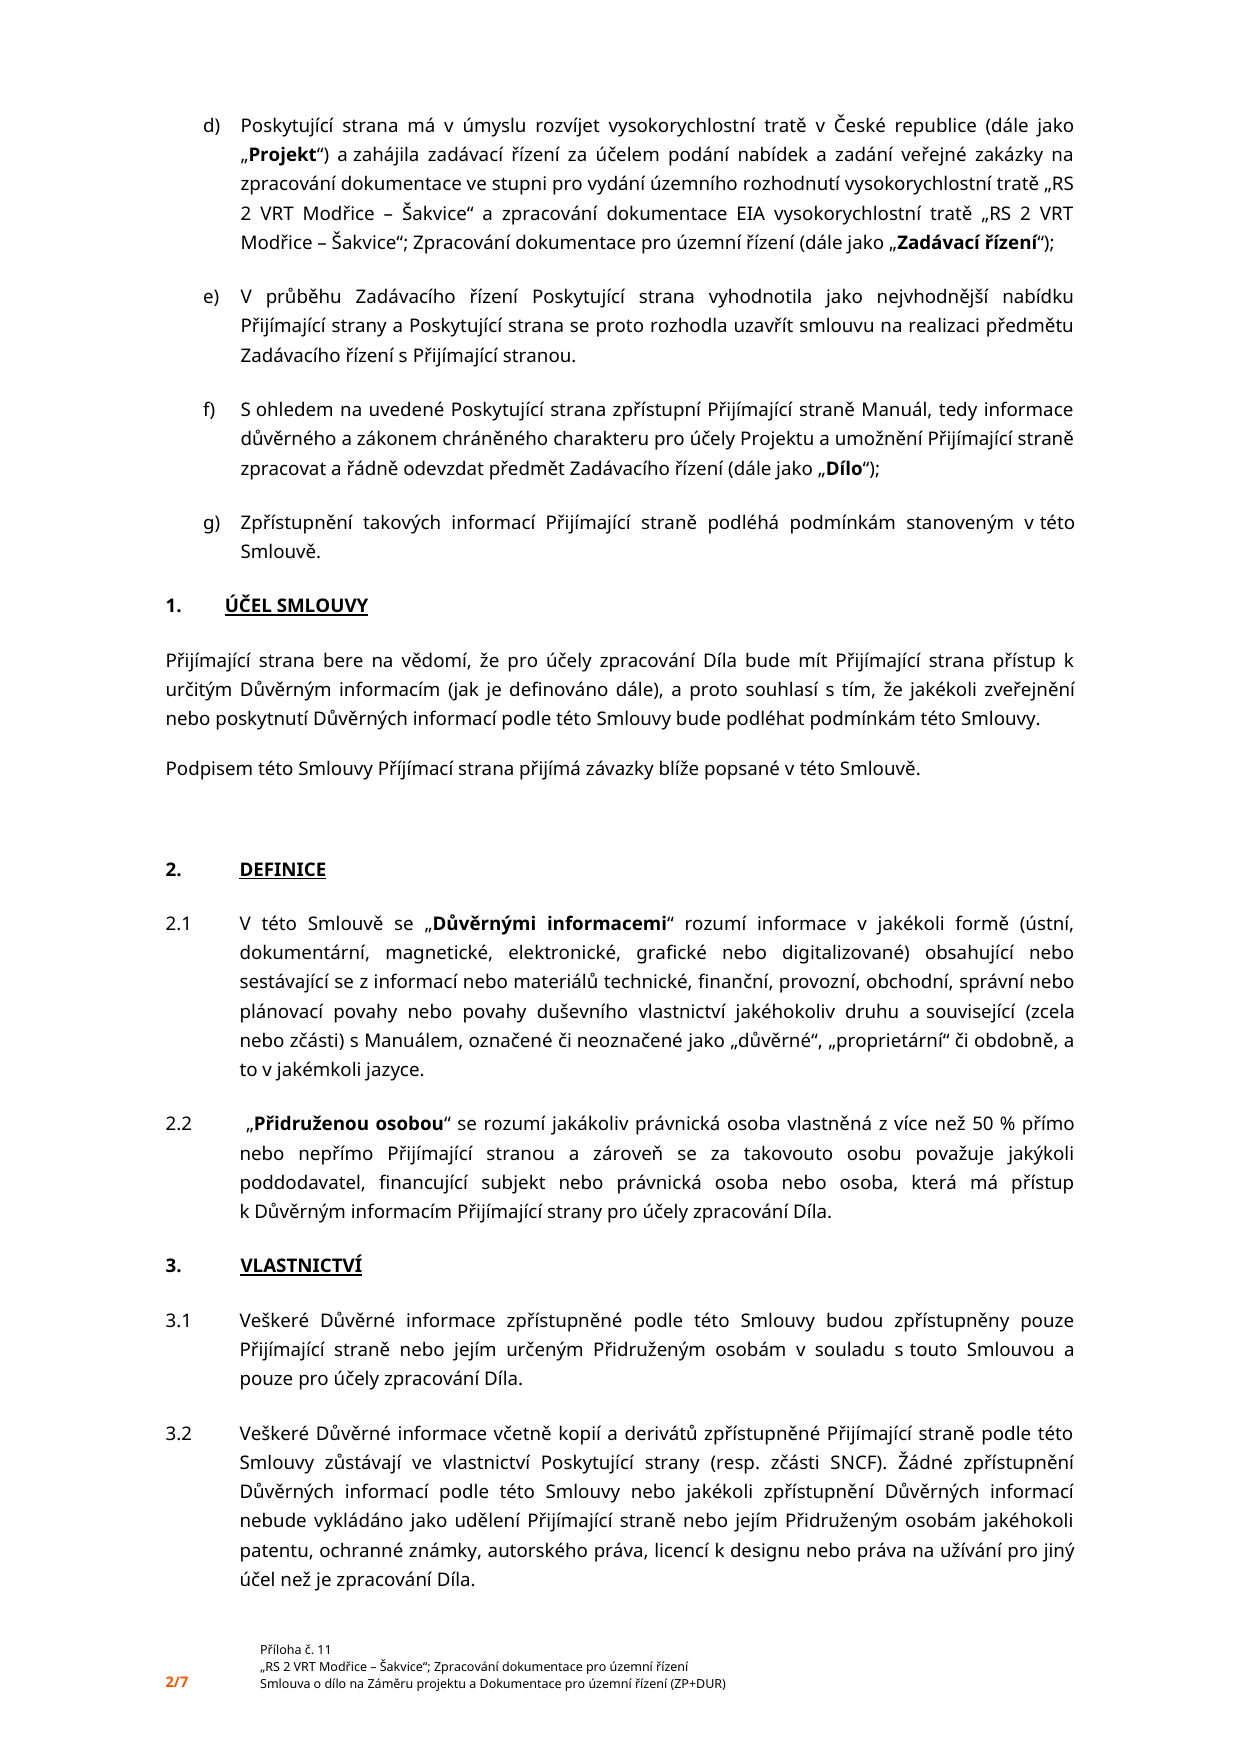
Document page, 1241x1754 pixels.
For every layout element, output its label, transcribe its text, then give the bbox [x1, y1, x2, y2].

list V této Smlouvě se „Důvěrnými informacemi“ rozumí informace v jakékoli formě (ústní, dokumentární, magnetické, elektronické, grafické nebo digitalizované) obsahující nebo sestávající se z informací nebo materiálů technické, finanční, provozní, obchodní, správní nebo plánovací povahy nebo povahy duševního vlastnictví jakéhokoliv druhu a související (zcela nebo zčásti) s Manuálem, označené či neoznačené jako „důvěrné“, „proprietární“ či obdobně, a to v jakémkoli jazyce. [165, 910, 1075, 1082]
text Podpisem této Smlouvy Příjímací strana přijímá závazky blíže popsané v této Smlouvě. [165, 756, 1075, 781]
list Veškeré Důvěrné informace zpřístupněné podle této Smlouvy budou zpřístupněny pouze Přijímající straně nebo jejím určeným Přidruženým osobám v souladu s touto Smlouvou a pouze pro účely zpracování Díla. [165, 1307, 1075, 1391]
list Poskytující strana má v úmyslu rozvíjet vysokorychlostní tratě v České republice (dále jako „Projekt“) a zahájila zadávací řízení za účelem podání nabídek a zadání veřejné zakázky na zpracování dokumentace ve stupni pro vydání územního rozhodnutí vysokorychlostní tratě „RS 2 VRT Modřice – Šakvice“ a zpracování dokumentace EIA vysokorychlostní tratě „RS 2 VRT Modřice – Šakvice“; Zpracování dokumentace pro územní řízení (dále jako „Zadávací řízení“); [203, 112, 1075, 255]
list Zpřístupnění takových informací Přijímající straně podléhá podmínkám stanoveným v této Smlouvě. [203, 509, 1075, 564]
list ÚČEL SMLOUVY [165, 593, 1075, 618]
list S ohledem na uvedené Poskytující strana zpřístupní Přijímající straně Manuál, tedy informace důvěrného a zákonem chráněného charakteru pro účely Projektu a umožnění Přijímající straně zpracovat a řádně odevzdat předmět Zadávacího řízení (dále jako „Dílo“); [203, 396, 1075, 480]
list VLASTNICTVÍ [165, 1253, 1075, 1278]
list „Přidruženou osobou“ se rozumí jakákoliv právnická osoba vlastněná z více než 50 % přímo nebo nepřímo Přijímající stranou a zároveň se za takovouto osobu považuje jakýkoli poddodavatel, financující subjekt nebo právnická osoba nebo osoba, která má přístup k Důvěrným informacím Přijímající strany pro účely zpracování Díla. [165, 1111, 1075, 1224]
list V průběhu Zadávacího řízení Poskytující strana vyhodnotila jako nejvhodnější nabídku Přijímající strany a Poskytující strana se proto rozhodla uzavřít smlouvu na realizaci předmětu Zadávacího řízení s Přijímající stranou. [203, 283, 1075, 368]
list Veškeré Důvěrné informace včetně kopií a derivátů zpřístupněné Přijímající straně podle této Smlouvy zůstávají ve vlastnictví Poskytující strany (resp. zčásti SNCF). Žádné zpřístupnění Důvěrných informací podle této Smlouvy nebo jakékoli zpřístupnění Důvěrných informací nebude vykládáno jako udělení Přijímající straně nebo jejím Přidruženým osobám jakéhokoli patentu, ochranné známky, autorského práva, licencí k designu nebo práva na užívání pro jiný účel než je zpracování Díla. [165, 1420, 1075, 1592]
list DEFINICE [165, 856, 1075, 881]
text Přijímající strana bere na vědomí, že pro účely zpracování Díla bude mít Přijímající strana přístup k určitým Důvěrným informacím (jak je definováno dále), a proto souhlasí s tím, že jakékoli zveřejnění nebo poskytnutí Důvěrných informací podle této Smlouvy bude podléhat podmínkám této Smlouvy. [165, 647, 1075, 731]
